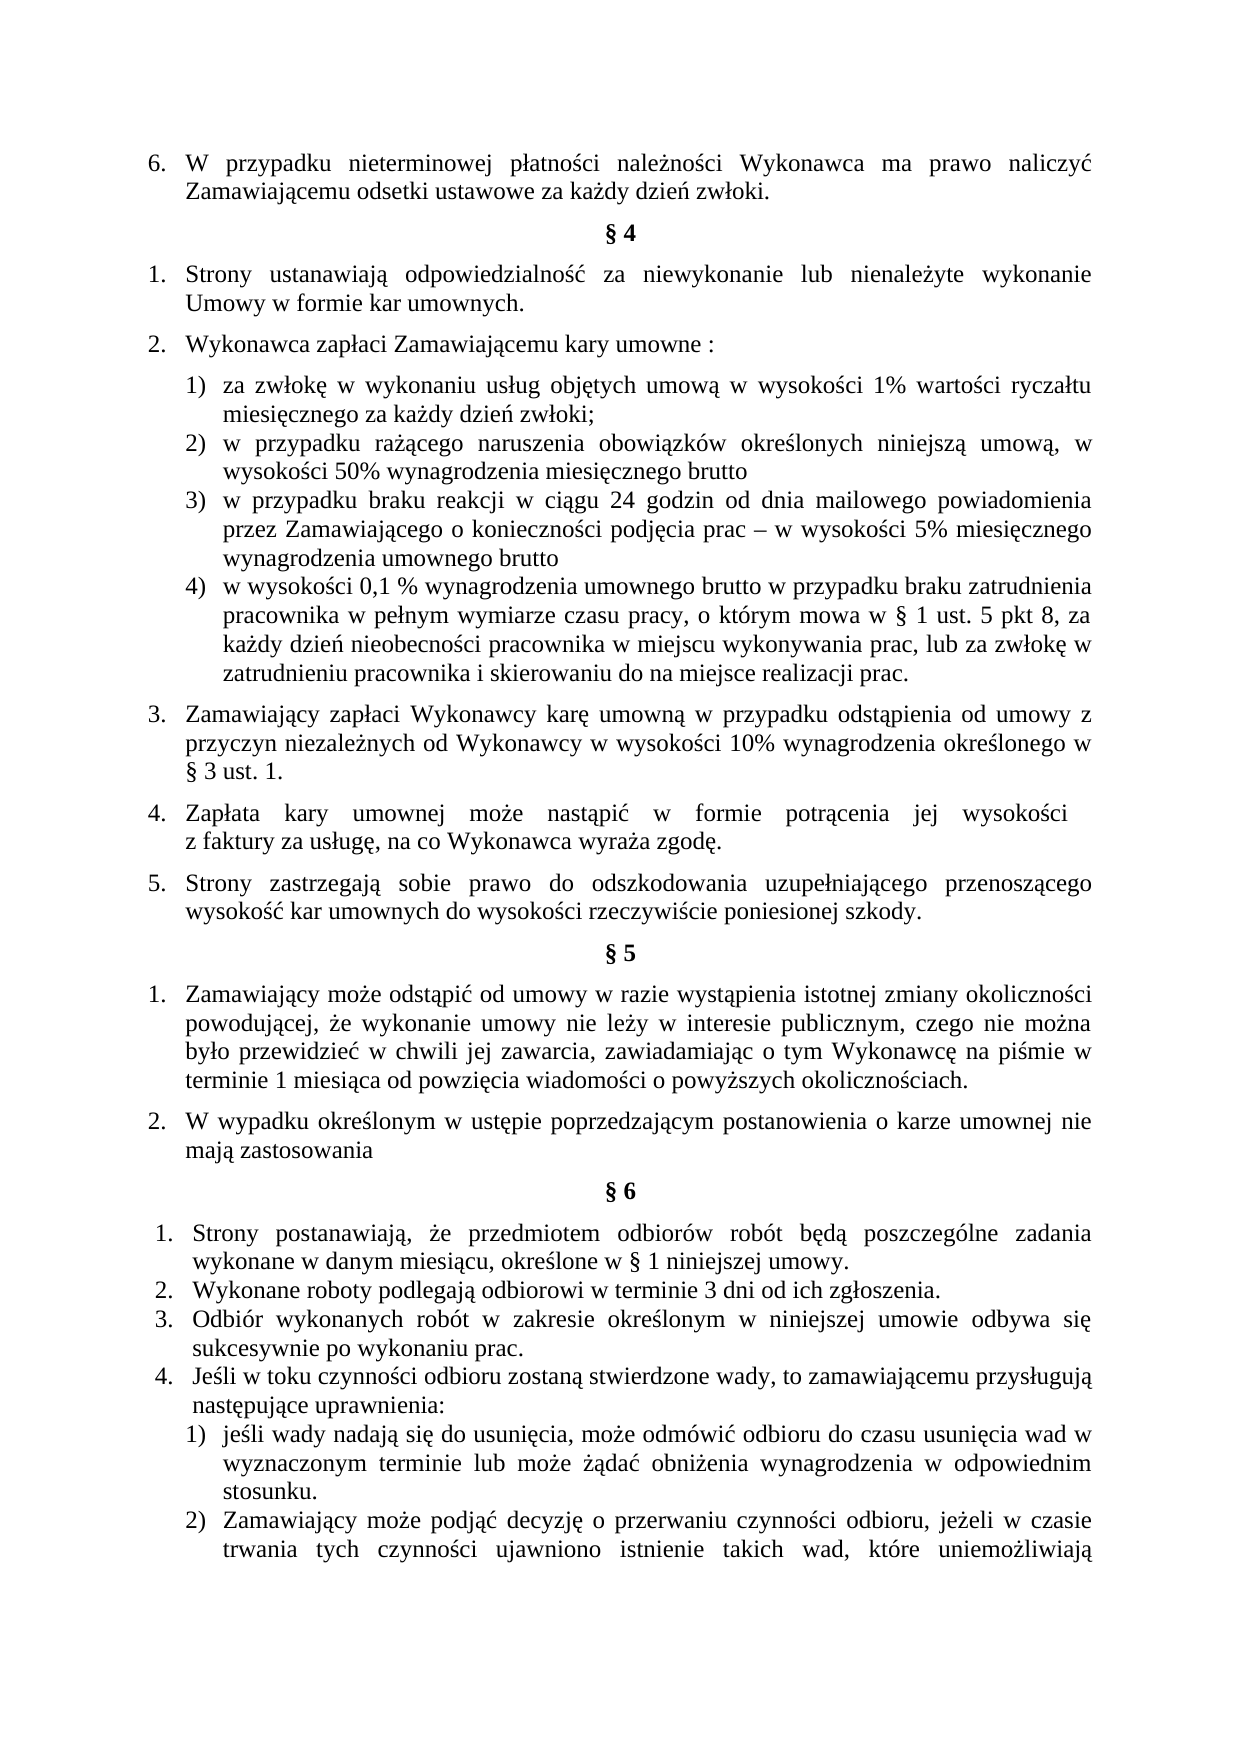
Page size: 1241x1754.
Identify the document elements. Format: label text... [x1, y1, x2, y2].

list w wysokości 0,1 % wynagrodzenia umownego brutto w przypadku braku zatrudnienia pracownika w pełnym wymiarze czasu pracy, o którym mowa w § 1 ust. 5 pkt 8, za każdy dzień nieobecności pracownika w miejscu wykonywania prac, lub za zwłokę w zatrudnieniu pracownika i skierowaniu do na miejsce realizacji prac. [185, 571, 1093, 686]
text § 4 [148, 218, 1093, 246]
list Zapłata kary umownej może nastąpić w formie potrącenia jej wysokości z faktury za usługę, na co Wykonawca wyraża zgodę. [148, 798, 1093, 855]
list jeśli wady nadają się do usunięcia, może odmówić odbioru do czasu usunięcia wad w wyznaczonym terminie lub może żądać obniżenia wynagrodzenia w odpowiednim stosunku. [185, 1419, 1093, 1505]
list Zamawiający może odstąpić od umowy w razie wystąpienia istotnej zmiany okoliczności powodującej, że wykonanie umowy nie leży w interesie publicznym, czego nie można było przewidzieć w chwili jej zawarcia, zawiadamiając o tym Wykonawcę na piśmie w terminie 1 miesiąca od powzięcia wiadomości o powyższych okolicznościach. [148, 979, 1093, 1094]
list Wykonane roboty podlegają odbiorowi w terminie 3 dni od ich zgłoszenia. [154, 1275, 1093, 1304]
list Strony ustanawiają odpowiedzialność za niewykonanie lub nienależyte wykonanie Umowy w formie kar umownych. [148, 259, 1093, 316]
list W wypadku określonym w ustępie poprzedzającym postanowienia o karze umownej nie mają zastosowania [148, 1106, 1093, 1164]
text § 6 [148, 1176, 1093, 1205]
list W przypadku nieterminowej płatności należności Wykonawca ma prawo naliczyć Zamawiającemu odsetki ustawowe za każdy dzień zwłoki. [148, 148, 1093, 205]
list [185, 1505, 1093, 1563]
list w przypadku rażącego naruszenia obowiązków określonych niniejszą umową, w wysokości 50% wynagrodzenia miesięcznego brutto [185, 428, 1093, 485]
list Odbiór wykonanych robót w zakresie określonym w niniejszej umowie odbywa się sukcesywnie po wykonaniu prac. [154, 1304, 1093, 1361]
list w przypadku braku reakcji w ciągu 24 godzin od dnia mailowego powiadomienia przez Zamawiającego o konieczności podjęcia prac – w wysokości 5% miesięcznego wynagrodzenia umownego brutto [185, 485, 1093, 571]
list Jeśli w toku czynności odbioru zostaną stwierdzone wady, to zamawiającemu przysługują następujące uprawnienia: [154, 1361, 1093, 1419]
list Zamawiający zapłaci Wykonawcy karę umowną w przypadku odstąpienia od umowy z przyczyn niezależnych od Wykonawcy w wysokości 10% wynagrodzenia określonego w § 3 ust. 1. [148, 699, 1093, 785]
list za zwłokę w wykonaniu usług objętych umową w wysokości 1% wartości ryczałtu miesięcznego za każdy dzień zwłoki; [185, 370, 1093, 428]
list Wykonawca zapłaci Zamawiającemu kary umowne : [148, 329, 1093, 358]
text § 5 [148, 938, 1093, 966]
list Strony postanawiają, że przedmiotem odbiorów robót będą poszczególne zadania wykonane w danym miesiącu, określone w § 1 niniejszej umowy. [154, 1218, 1093, 1275]
list Strony zastrzegają sobie prawo do odszkodowania uzupełniającego przenoszącego wysokość kar umownych do wysokości rzeczywiście poniesionej szkody. [148, 868, 1093, 925]
